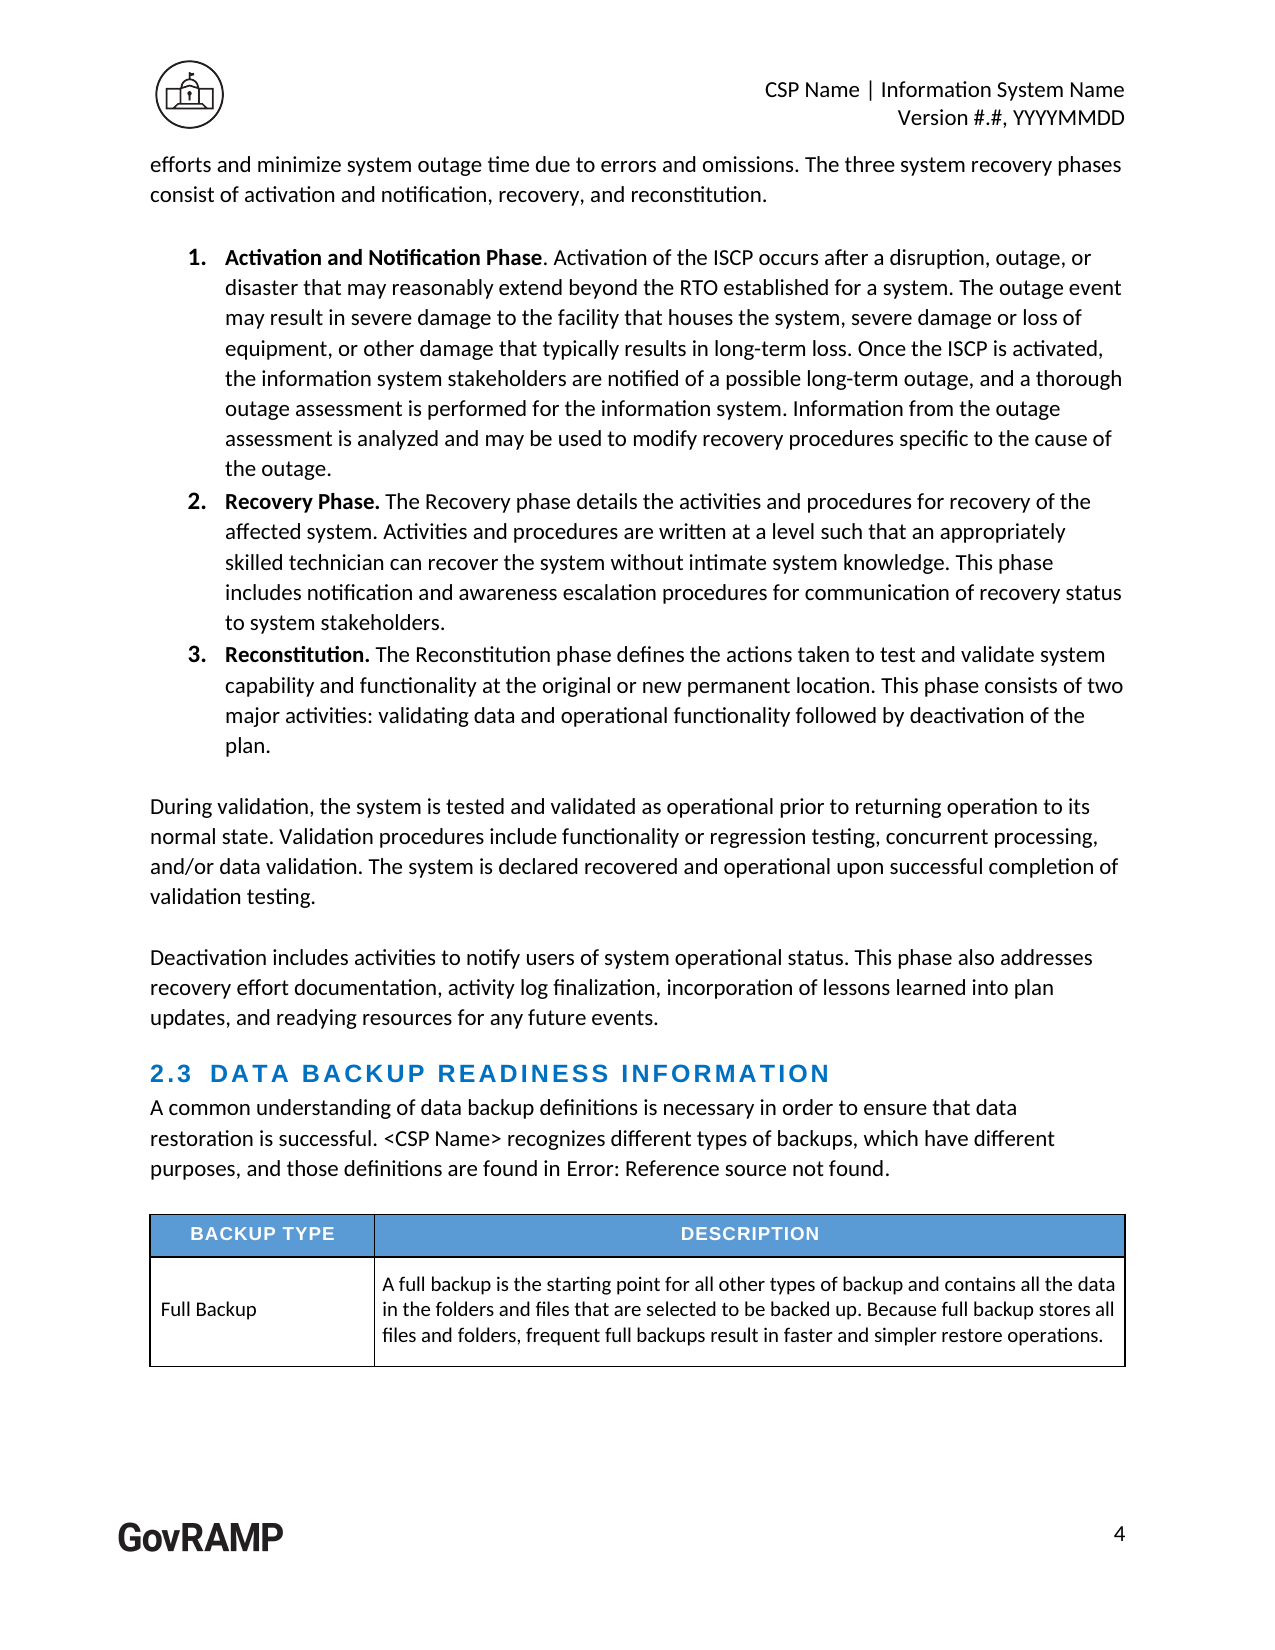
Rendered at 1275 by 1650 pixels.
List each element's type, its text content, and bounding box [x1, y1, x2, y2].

text A common understanding of data backup definitions is necessary in order to ensure that data restoration is successful. recognizes different types of backups, which have different purposes, and those definitions are found in Table 2-1 Backup Types. [150, 1093, 1125, 1182]
list Recovery Phase. The Recovery phase details the activities and procedures for recovery of the affected system. Activities and procedures are written at a level such that an appropriately skilled technician can recover the system without intimate system knowledge. This phase includes notification and awareness escalation procedures for communication of recovery status to system stakeholders. [187, 485, 1125, 636]
picture [117, 1520, 285, 1554]
list Activation and Notification Phase. Activation of the ISCP occurs after a disruption, outage, or disaster that may reasonably extend beyond the RTO established for a system. The outage event may result in severe damage to the facility that houses the system, severe damage or loss of equipment, or other damage that typically results in long-term loss. Once the ISCP is activated, the information system stakeholders are notified of a possible long-term outage, and a thorough outage assessment is performed for the information system. Information from the outage assessment is analyzed and may be used to modify recovery procedures specific to the cause of the outage. [187, 241, 1125, 483]
table_header Description [375, 1215, 1124, 1256]
subtitle Data Backup Readiness Information [150, 1058, 1125, 1087]
table_cell Full Backup [151, 1258, 374, 1366]
list Reconstitution. The Reconstitution phase defines the actions taken to test and validate system capability and functionality at the original or new permanent location. This phase consists of two major activities: validating data and operational functionality followed by deactivation of the plan. [187, 638, 1125, 759]
table_header Backup Type [151, 1215, 374, 1256]
picture [151, 56, 227, 133]
table_cell A full backup is the starting point for all other types of backup and contains all the data in the folders and files that are selected to be backed up. Because full backup stores all files and folders, frequent full backups result in faster and simpler restore operations. [375, 1258, 1124, 1366]
text During validation, the system is tested and validated as operational prior to returning operation to its normal state. Validation procedures include functionality or regression testing, concurrent processing, and/or data validation. The system is declared recovered and operational upon successful completion of validation testing. [150, 792, 1125, 911]
text Deactivation includes activities to notify users of system operational status. This phase also addresses recovery effort documentation, activity log finalization, incorporation of lessons learned into plan updates, and readying resources for any future events. [150, 943, 1125, 1031]
